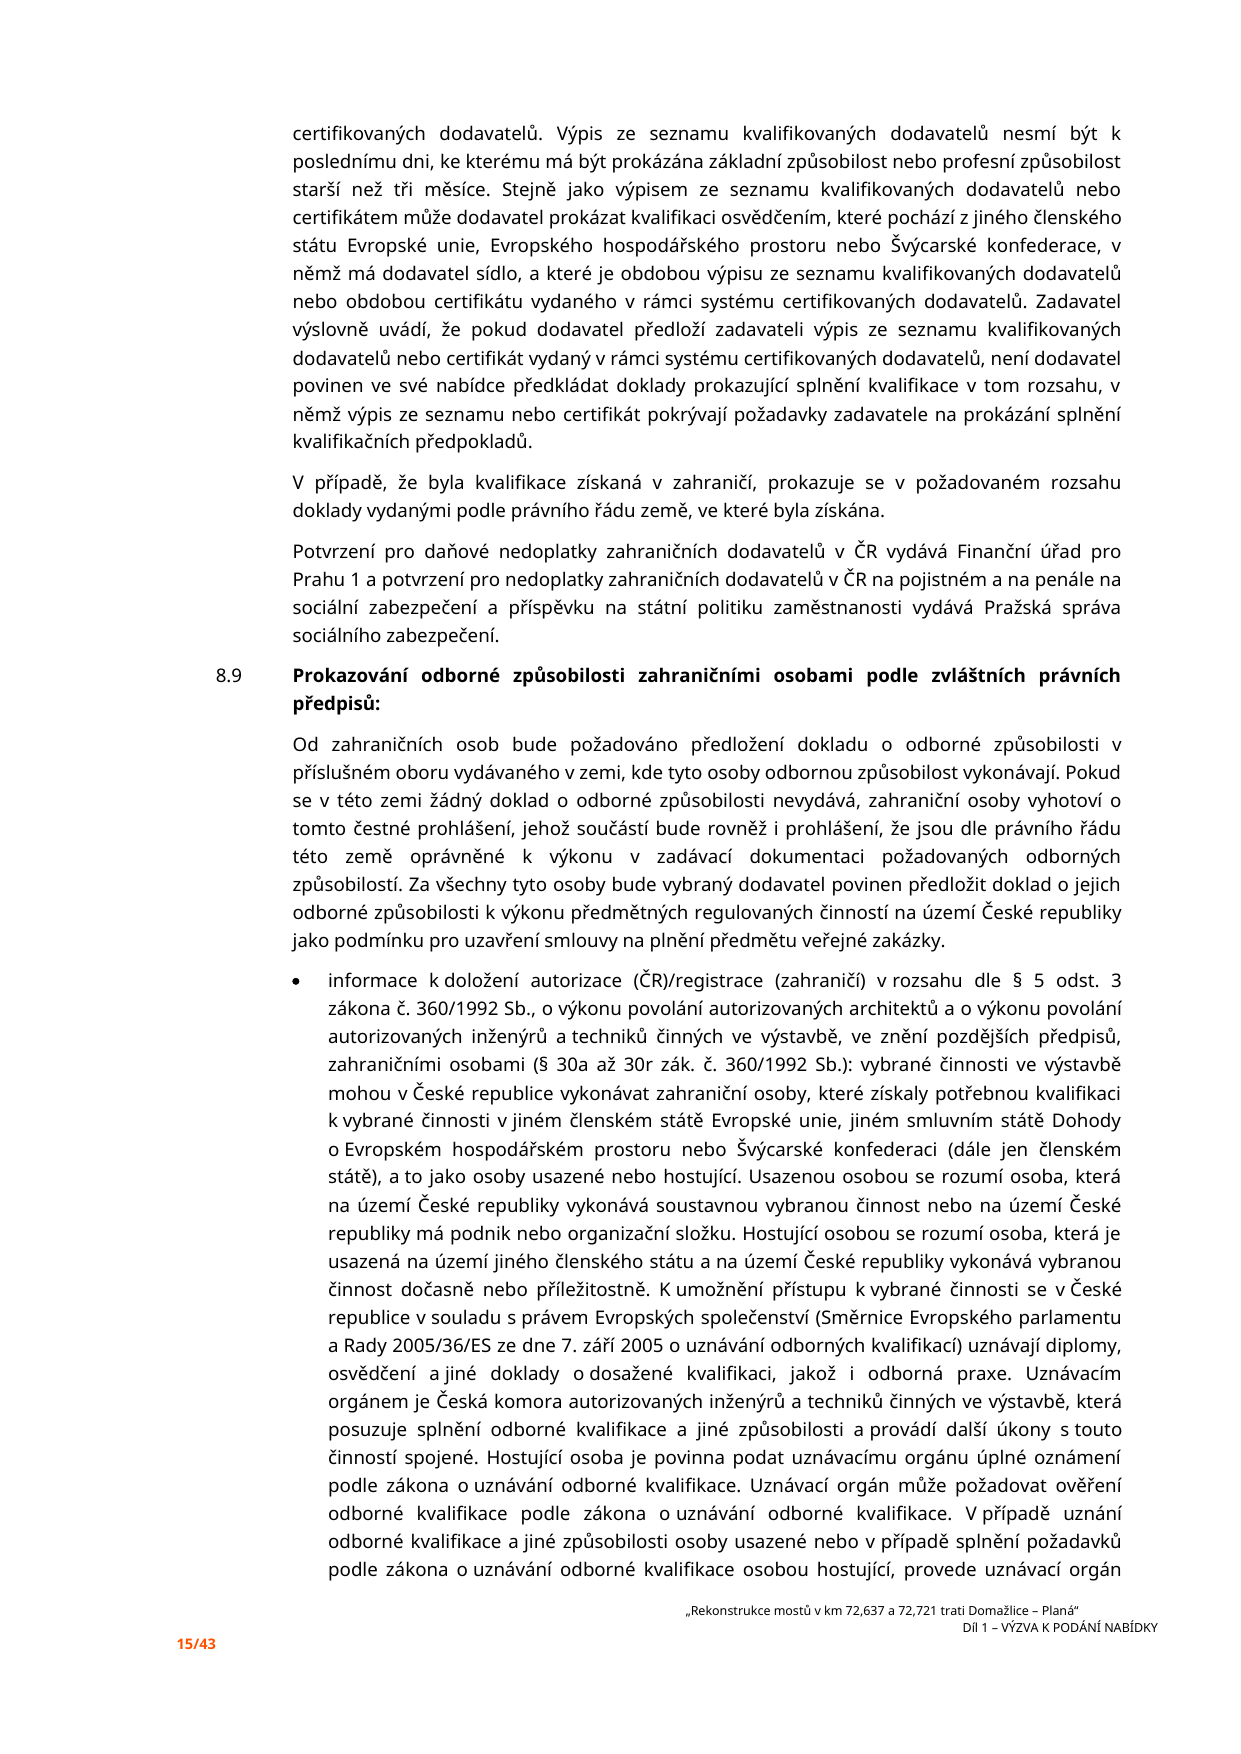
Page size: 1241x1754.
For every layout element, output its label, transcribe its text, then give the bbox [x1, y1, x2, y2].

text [292, 968, 1122, 1582]
text Od zahraničních osob bude požadováno předložení dokladu o odborné způsobilosti v příslušném oboru vydávaného v zemi, kde tyto osoby odbornou způsobilost vykonávají. Pokud se v této zemi žádný doklad o odborné způsobilosti nevydává, zahraniční osoby vyhotoví o tomto čestné prohlášení, jehož součástí bude rovněž i prohlášení, že jsou dle právního řádu této země oprávněné k výkonu v zadávací dokumentaci požadovaných odborných způsobilostí. Za všechny tyto osoby bude vybraný dodavatel povinen předložit doklad o jejich odborné způsobilosti k výkonu předmětných regulovaných činností na území České republiky jako podmínku pro uzavření smlouvy na plnění předmětu veřejné zakázky. [292, 731, 1122, 953]
text Potvrzení pro daňové nedoplatky zahraničních dodavatelů v ČR vydává Finanční úřad pro Prahu 1 a potvrzení pro nedoplatky zahraničních dodavatelů v ČR na pojistném a na penále na sociální zabezpečení a příspěvku na státní politiku zaměstnanosti vydává Pražská správa sociálního zabezpečení. [292, 538, 1122, 647]
text Prokazování odborné způsobilosti zahraničními osobami podle zvláštních právních předpisů: [216, 662, 1122, 716]
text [292, 121, 1122, 454]
text V případě, že byla kvalifikace získaná v zahraničí, prokazuje se v požadovaném rozsahu doklady vydanými podle právního řádu země, ve které byla získána. [292, 469, 1122, 523]
